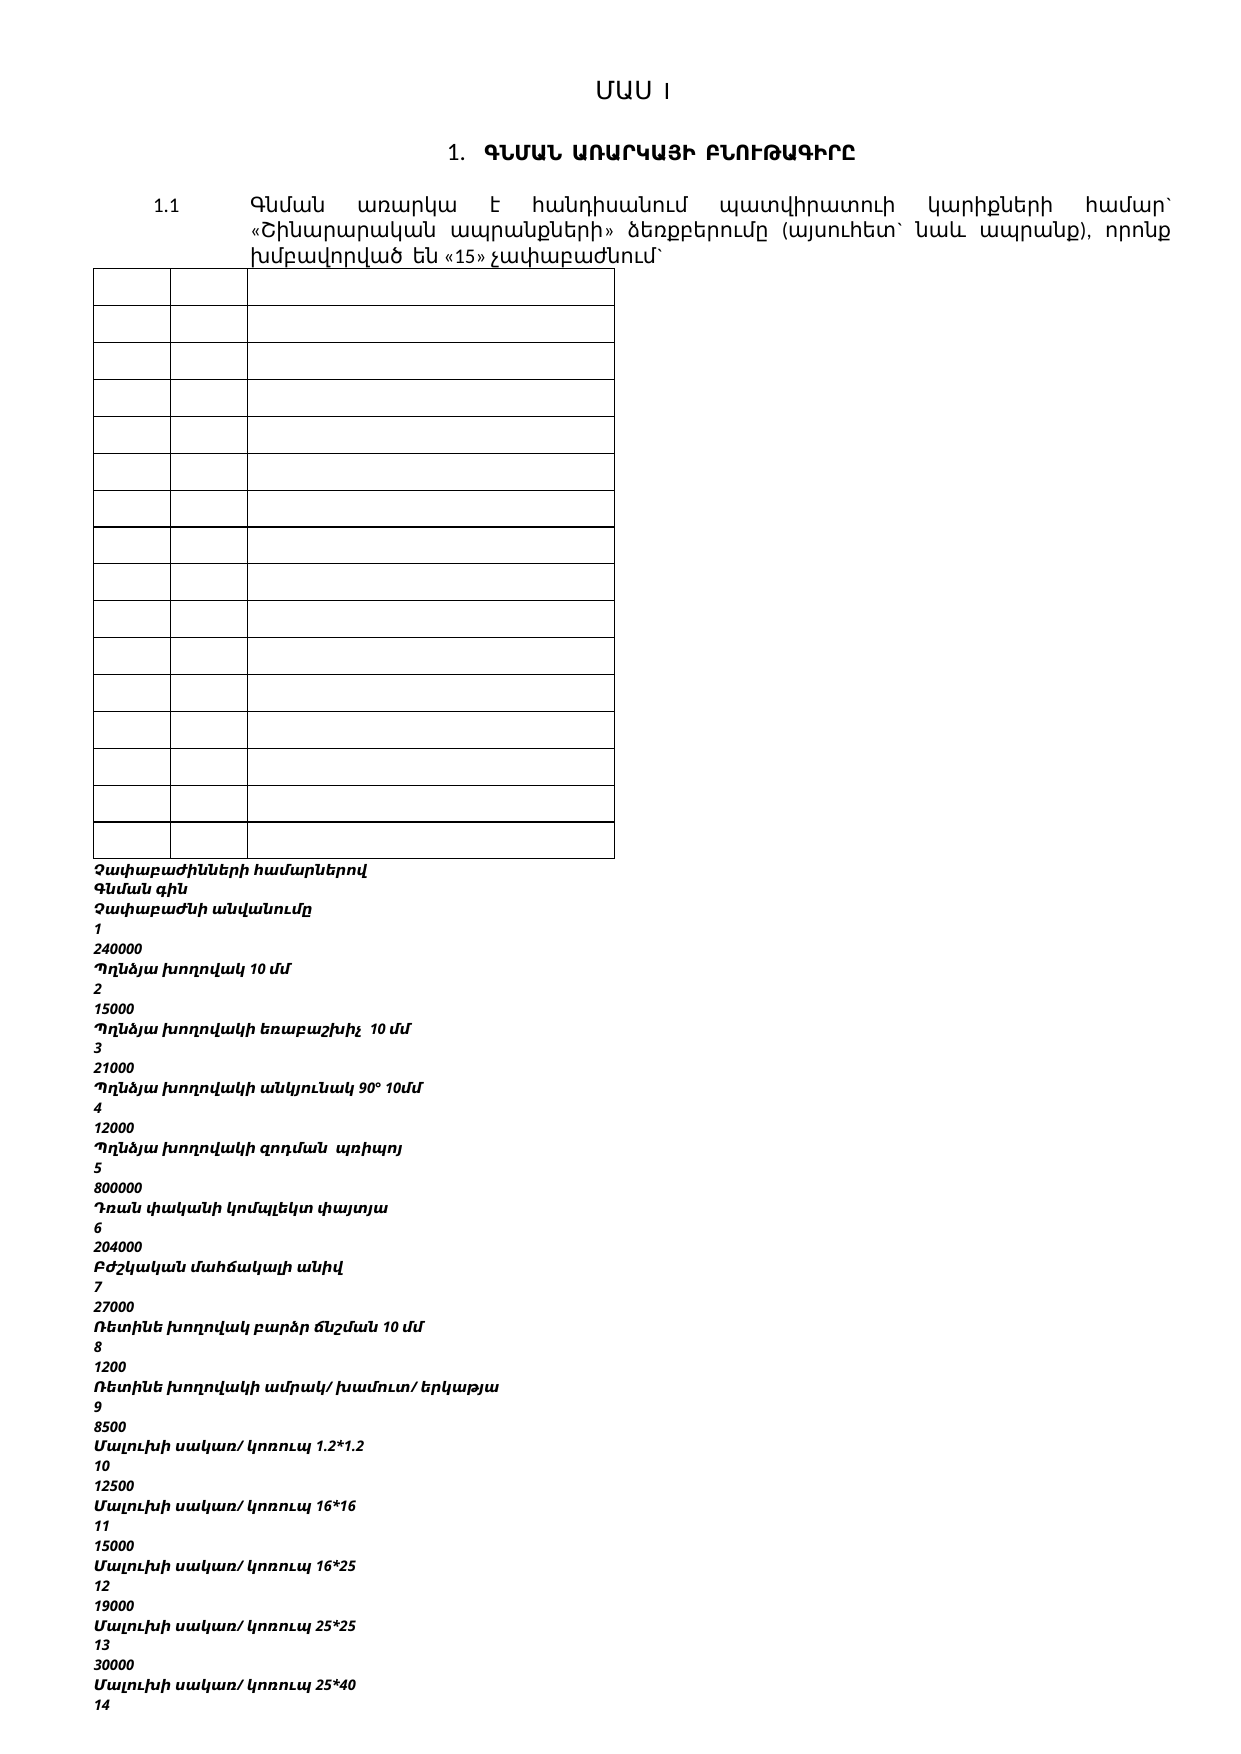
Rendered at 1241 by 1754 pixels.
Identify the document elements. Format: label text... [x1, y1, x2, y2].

subtitle Գնման առարկա է հանդիսանում պատվիրատուի կարիքների համար` «Շինարարական ապրանքների» ձեռքբերումը (այսուհետ` նաև ապրանք), որոնք խմբավորված են «15» չափաբաժնում` [153, 192, 1171, 268]
list ԳՆՄԱՆ ԱՌԱՐԿԱՅԻ ԲՆՈՒԹԱԳԻՐԸ [131, 136, 1171, 167]
text ՄԱՍ I [94, 75, 1171, 106]
